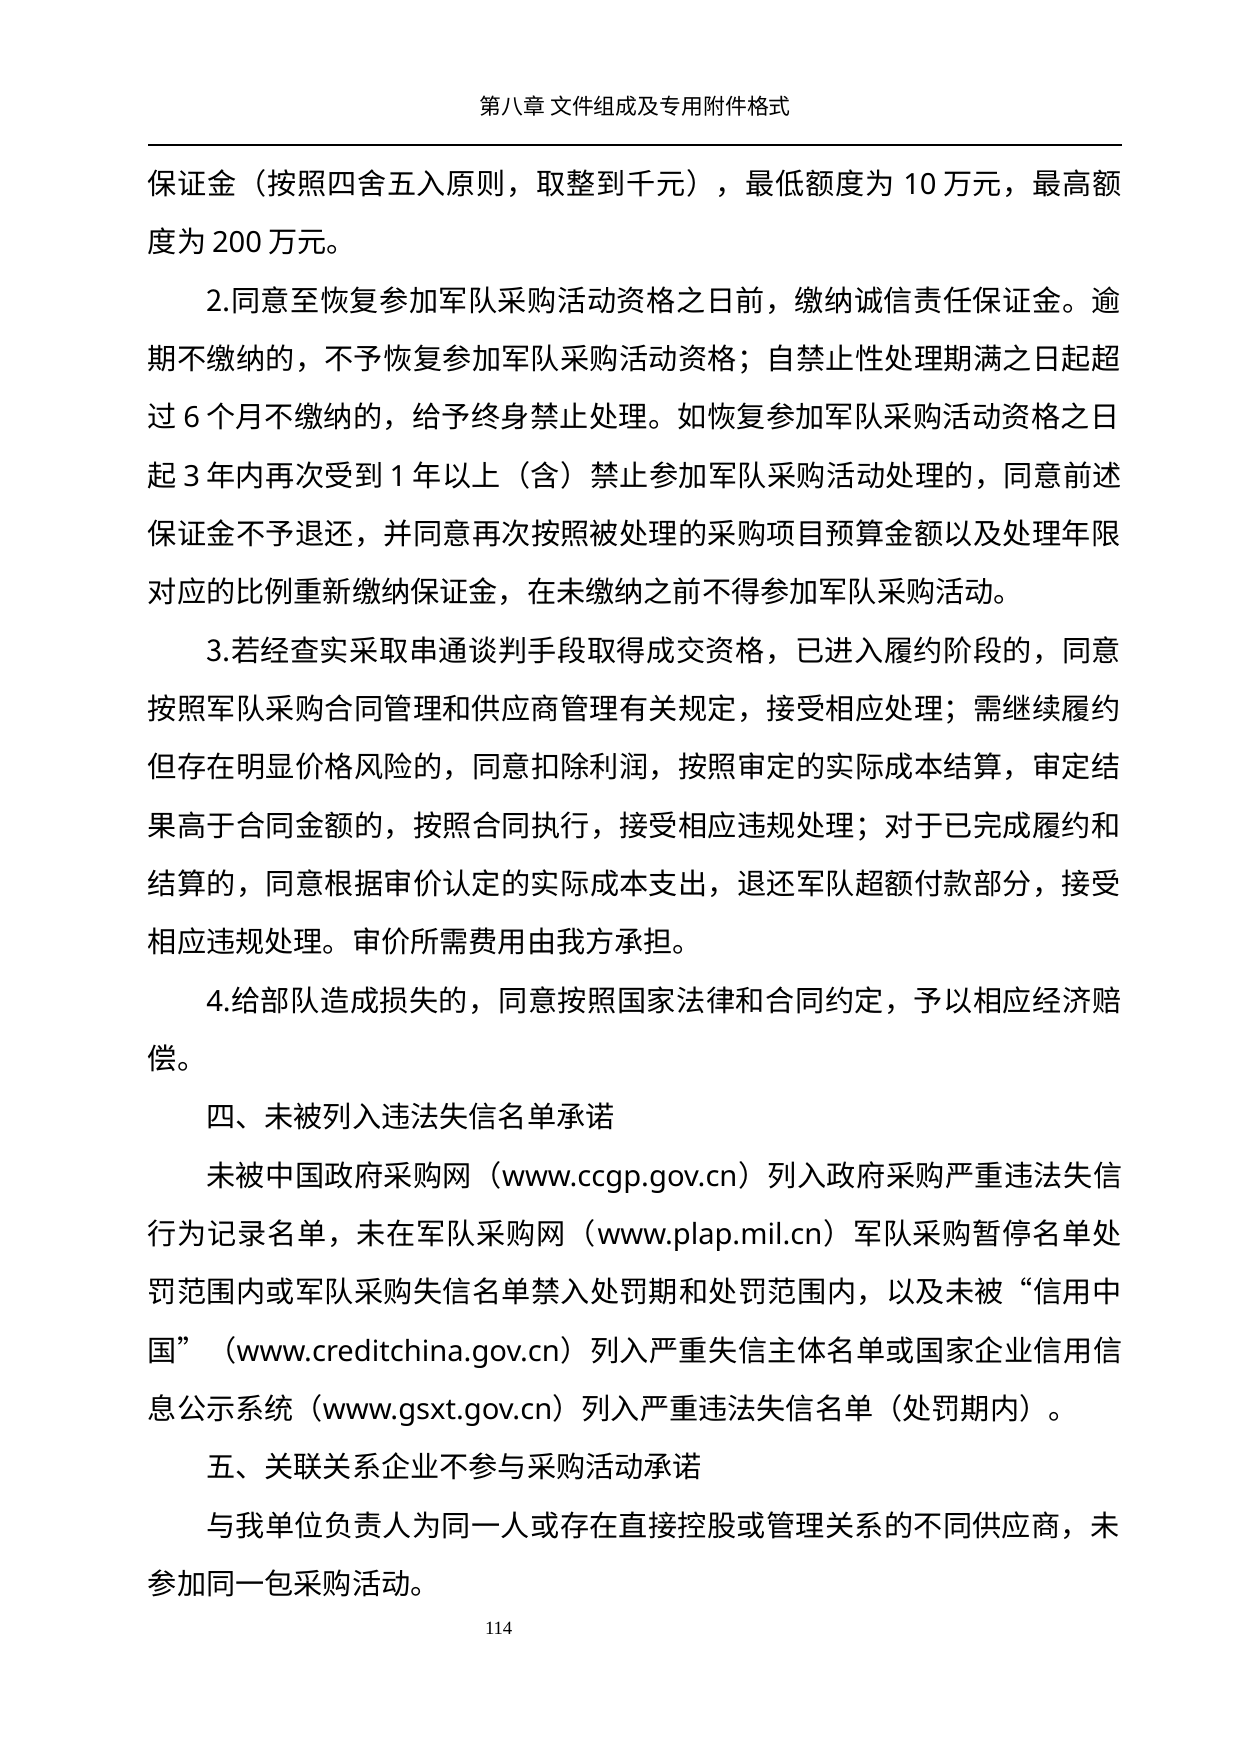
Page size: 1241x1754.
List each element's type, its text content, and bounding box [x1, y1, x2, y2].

text 2.同意至恢复参加军队采购活动资格之日前，缴纳诚信责任保证金。逾期不缴纳的，不予恢复参加军队采购活动资格；自禁止性处理期满之日起超过6个月不缴纳的，给予终身禁止处理。如恢复参加军队采购活动资格之日起3年内再次受到1年以上（含）禁止参加军队采购活动处理的，同意前述保证金不予退还，并同意再次按照被处理的采购项目预算金额以及处理年限对应的比例重新缴纳保证金，在未缴纳之前不得参加军队采购活动。 [148, 264, 1122, 614]
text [148, 148, 1122, 264]
text 3.若经查实采取串通谈判手段取得成交资格，已进入履约阶段的，同意按照军队采购合同管理和供应商管理有关规定，接受相应处理；需继续履约但存在明显价格风险的，同意扣除利润，按照审定的实际成本结算，审定结果高于合同金额的，按照合同执行，接受相应违规处理；对于已完成履约和结算的，同意根据审价认定的实际成本支出，退还军队超额付款部分，接受相应违规处理。审价所需费用由我方承担。 [148, 614, 1122, 964]
text 未被中国政府采购网（www.ccgp.gov.cn）列入政府采购严重违法失信行为记录名单，未在军队采购网（www.plap.mil.cn）军队采购暂停名单处罚范围内或军队采购失信名单禁入处罚期和处罚范围内，以及未被“信用中国”（www.creditchina.gov.cn）列入严重失信主体名单或国家企业信用信息公示系统（www.gsxt.gov.cn）列入严重违法失信名单（处罚期内）。 [148, 1139, 1122, 1431]
text 五、关联关系企业不参与采购活动承诺 [148, 1431, 1122, 1489]
text 与我单位负责人为同一人或存在直接控股或管理关系的不同供应商，未参加同一包采购活动。 [148, 1489, 1122, 1606]
text 4.给部队造成损失的，同意按照国家法律和合同约定，予以相应经济赔偿。 [148, 964, 1122, 1081]
text 四、未被列入违法失信名单承诺 [148, 1081, 1122, 1139]
